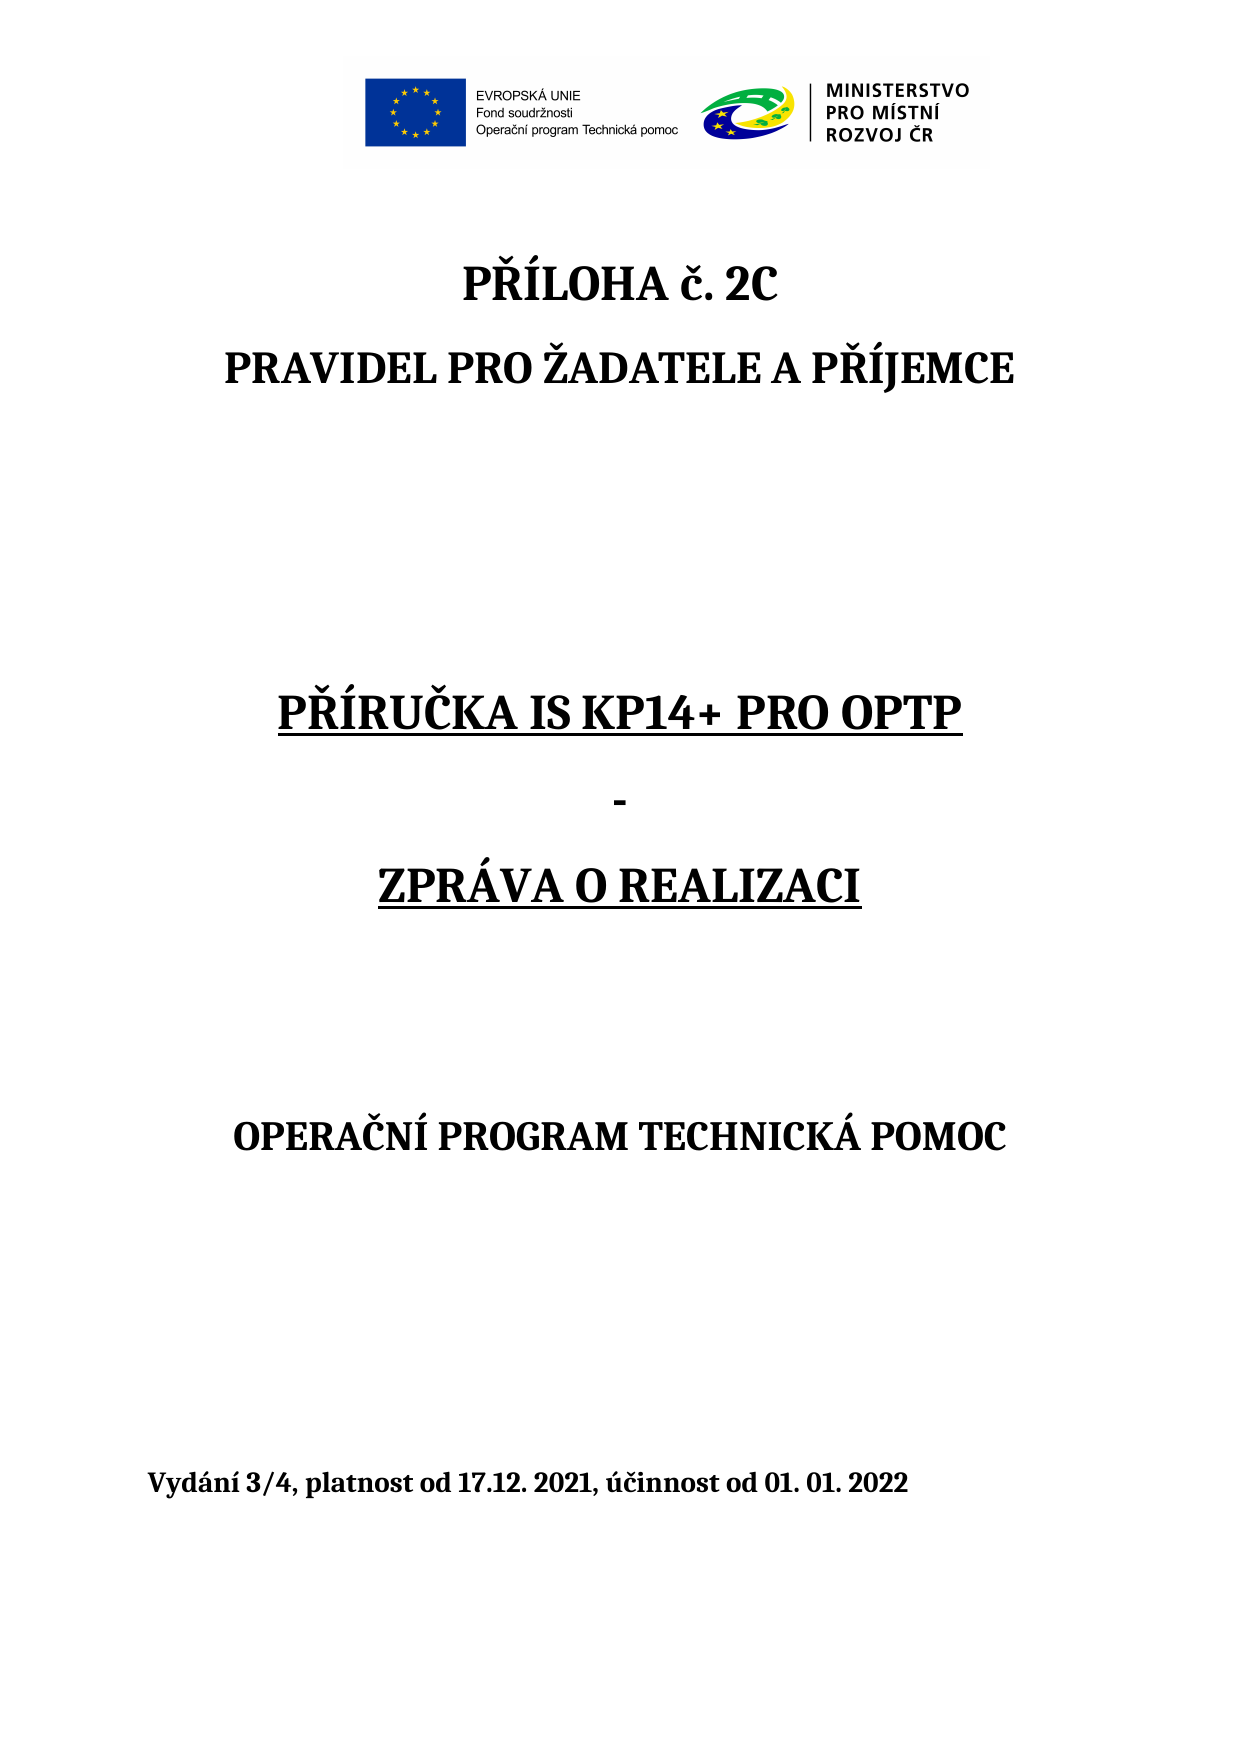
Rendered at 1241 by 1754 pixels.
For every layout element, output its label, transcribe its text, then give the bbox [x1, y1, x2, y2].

text - [148, 771, 1093, 828]
text Zpráva o realizaci [148, 858, 1093, 915]
text Vydání 3/4, platnost od 17.12. 2021, účinnost od 01. 01. 2022 [148, 1466, 1093, 1500]
picture [343, 56, 990, 169]
text PRAVIDEL pro žadatele A příjemce [148, 342, 1093, 395]
text příloha č. 2C [148, 255, 1093, 313]
text Operační program technická pomoc [148, 1113, 1093, 1161]
text Příručka IS KP14+ pro optp [148, 684, 1093, 742]
